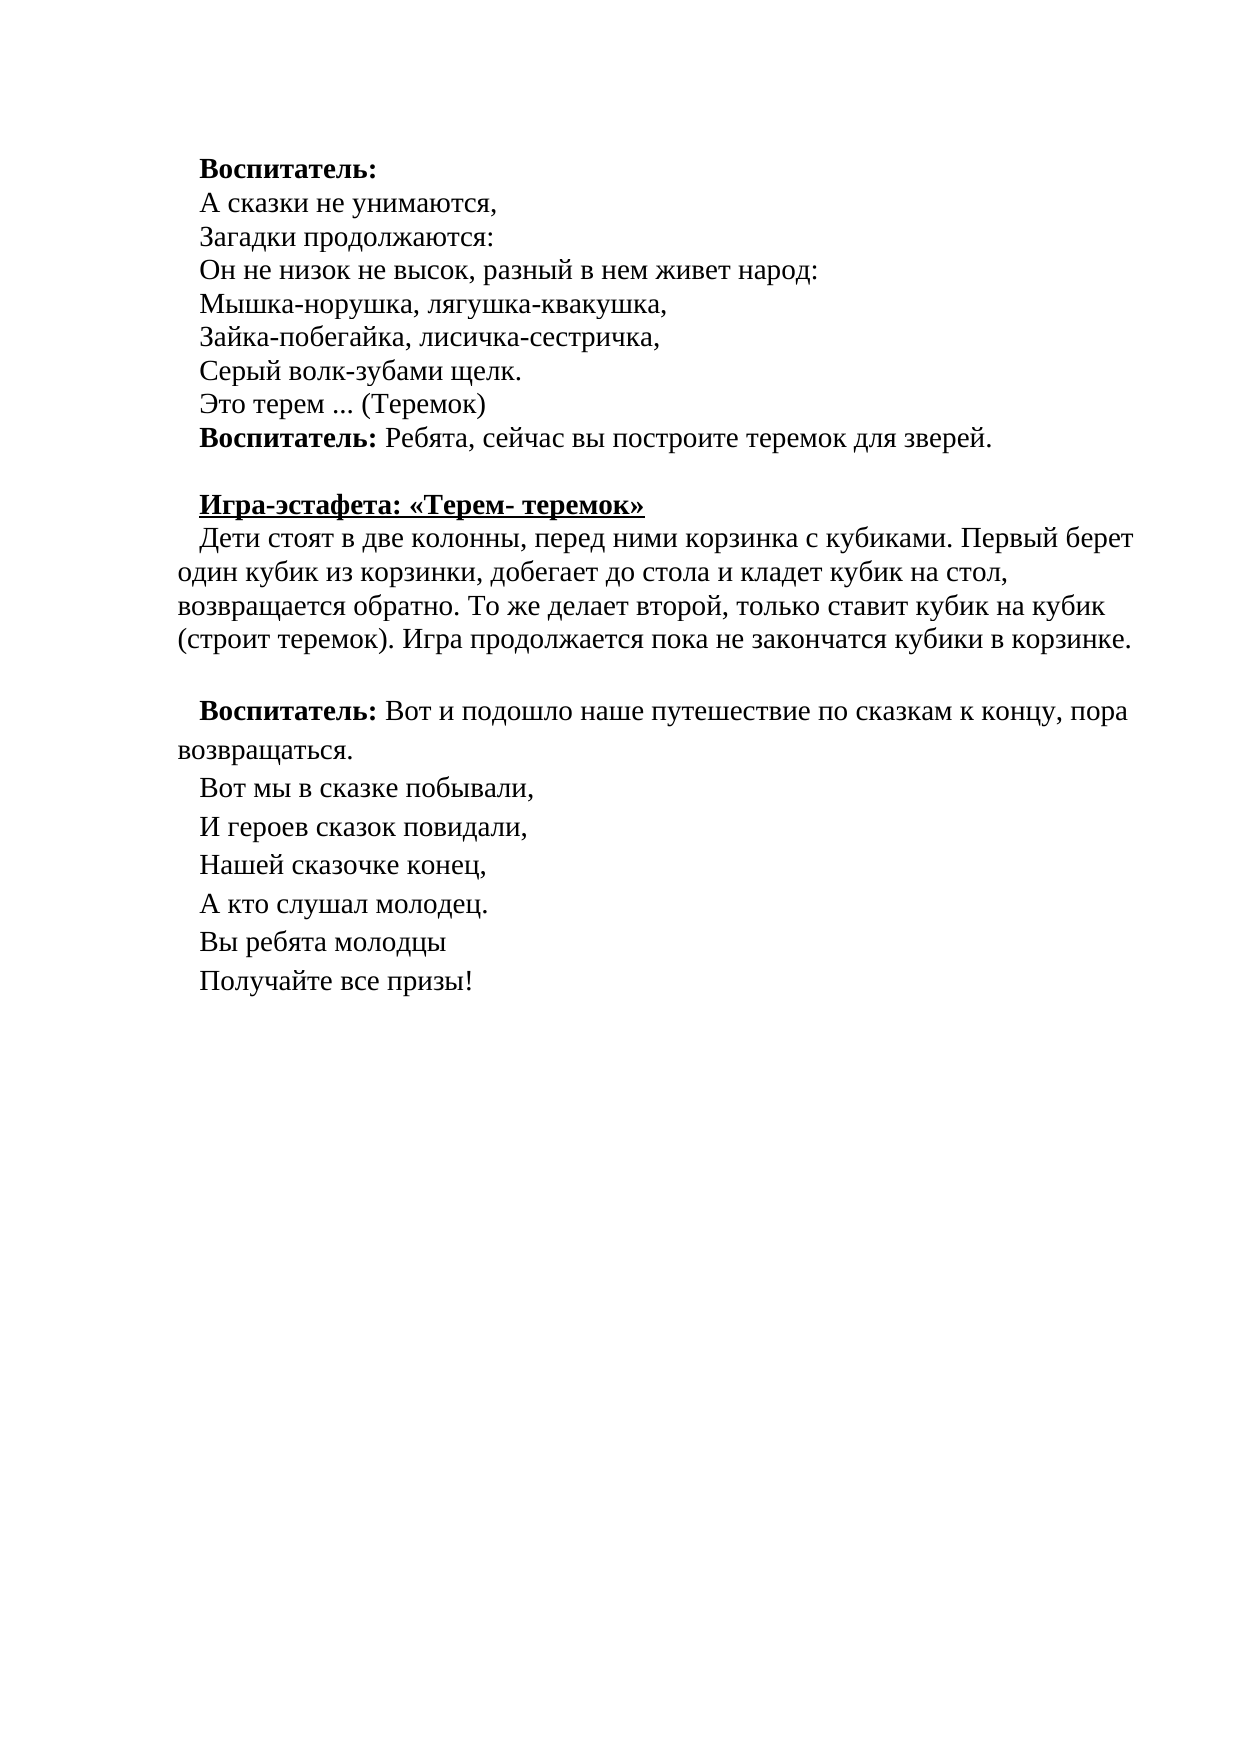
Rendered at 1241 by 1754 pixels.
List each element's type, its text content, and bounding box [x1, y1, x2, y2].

text Воспитатель: [177, 118, 1152, 185]
text Воспитатель: Вот и подошло наше путешествие по сказкам к концу, пора возвращаться. Вот мы в сказке побывали, И героев сказок повидали, Нашей сказочке конец, А кто слушал молодец. Вы ребята молодцы Получайте все призы! [177, 655, 1152, 997]
text А сказки не унимаются, Загадки продолжаются: Он не низок не высок, разный в нем живет народ: Мышка-норушка, лягушка-квакушка, Зайка-побегайка, лисичка-сестричка, Серый волк-зубами щелк. Это терем ... (Теремок) Воспитатель: Ребята, сейчас вы построите теремок для зверей. Игра-эстафета: «Терем- теремок» Дети стоят в две колонны, перед ними корзинка с кубиками. Первый берет один кубик из корзинки, добегает до стола и кладет кубик на стол, возвращается обратно. То же делает второй, только ставит кубик на кубик (строит теремок). Игра продолжается пока не закончатся кубики в корзинке. [177, 185, 1152, 655]
